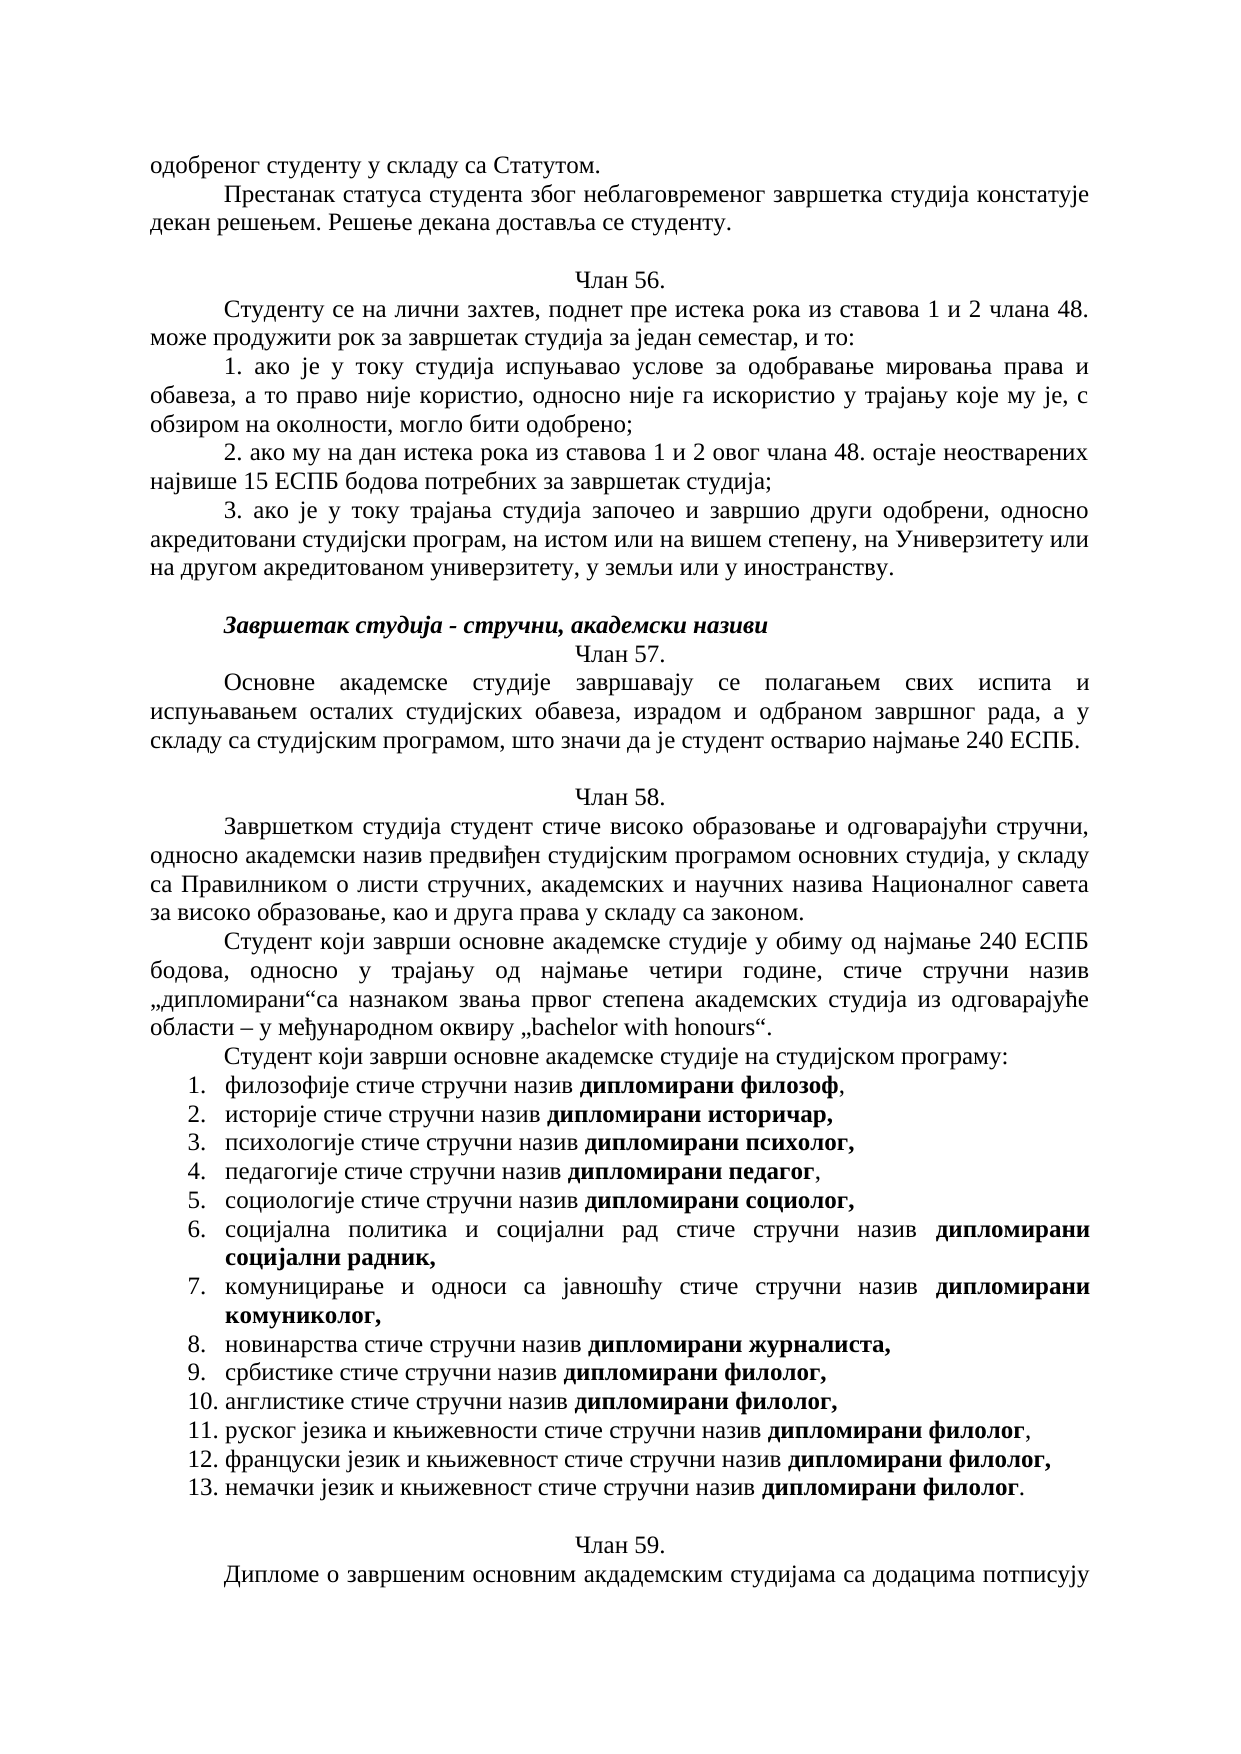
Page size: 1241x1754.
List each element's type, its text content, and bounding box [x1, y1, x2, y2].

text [150, 1559, 1090, 1587]
text Основне академске студије завршавају се полагањем свих испита и испуњавањем осталих студијских обавеза, израдом и одбраном завршног рада, а у складу са студијским програмом, што значи да је студент остварио најмање 240 ЕСПБ. [150, 667, 1090, 754]
list социјална политика и социјални рад стиче стручни назив дипломирани социјални радник, [187, 1214, 1090, 1271]
text Члан 56. [150, 265, 1090, 294]
text 3. ако је у току трајања студија започео и завршио други одобрени, односно акредитовани студијски програм, на истом или на вишем степену, на Универзитету или на другом акредитованом универзитету, у земљи или у иностранству. [150, 495, 1090, 581]
list филозофије стиче стручни назив дипломирани филозоф, [187, 1070, 1090, 1099]
text Члан 58. [150, 782, 1090, 811]
list србистике стиче стручни назив дипломирани филолог, [187, 1357, 1090, 1386]
list немачки језик и књижевност стиче стручни назив дипломирани филолог. [187, 1472, 1090, 1501]
text Студент који заврши основне академске студије на студијском програму: [150, 1041, 1090, 1070]
list социологије стиче стручни назив дипломирани социолог, [187, 1185, 1090, 1214]
list педагогије стиче стручни назив дипломирани педагог, [187, 1156, 1090, 1185]
text 1. ако је у току студија испуњавао услове за одобравање мировања права и обавеза, а то право није користио, односно није га искористио у трајању које му је, с обзиром на околности, могло бити одобрено; [150, 351, 1090, 437]
list руског језика и књижевности стиче стручни назив дипломирани филолог, [187, 1415, 1090, 1444]
list француски језик и књижевност стиче стручни назив дипломирани филолог, [187, 1444, 1090, 1472]
text Завршетком студија студент стиче високо образовање и одговарајући стручни, односно академски назив предвиђен студијским програмом основних студија, у складу са Правилником о листи стручних, академских и научних назива Националног савета за високо образовање, као и друга права у складу са законом. [150, 811, 1090, 926]
list комуницирање и односи са јавношћу стиче стручни назив дипломирани комуниколог, [187, 1271, 1090, 1329]
text Престанак статуса студента због неблаговременог завршетка студија констатује декан решењем. Решење декана доставља се студенту. [150, 179, 1090, 236]
list психологије стиче стручни назив дипломирани психолог, [187, 1127, 1090, 1156]
list историје стиче стручни назив дипломирани историчар, [187, 1099, 1090, 1127]
text Члан 57. [150, 639, 1090, 667]
list англистике стиче стручни назив дипломирани филолог, [187, 1386, 1090, 1415]
text 2. ако му на дан истека рока из ставова 1 и 2 овог члана 48. остаје неостварених највише 15 ЕСПБ бодова потребних за завршетак студија; [150, 437, 1090, 495]
text Завршетак студија - стручни, академски називи [150, 610, 1090, 639]
text Студент који заврши основне академске студије у обиму од најмање 240 ЕСПБ бодова, односно у трајању од најмање четири године, стиче стручни назив „дипломирани“са назнаком звања првог степена академских студија из одговарајуће области – у међународном оквиру „bachelor with honours“. [150, 926, 1090, 1041]
text Студенту се на лични захтев, поднет пре истека рока из ставова 1 и 2 члана 48. може продужити рок за завршетак студија за један семестар, и то: [150, 294, 1090, 351]
text Члан 59. [150, 1530, 1090, 1559]
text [150, 150, 1090, 179]
list новинарства стиче стручни назив дипломирани журналиста, [187, 1329, 1090, 1357]
